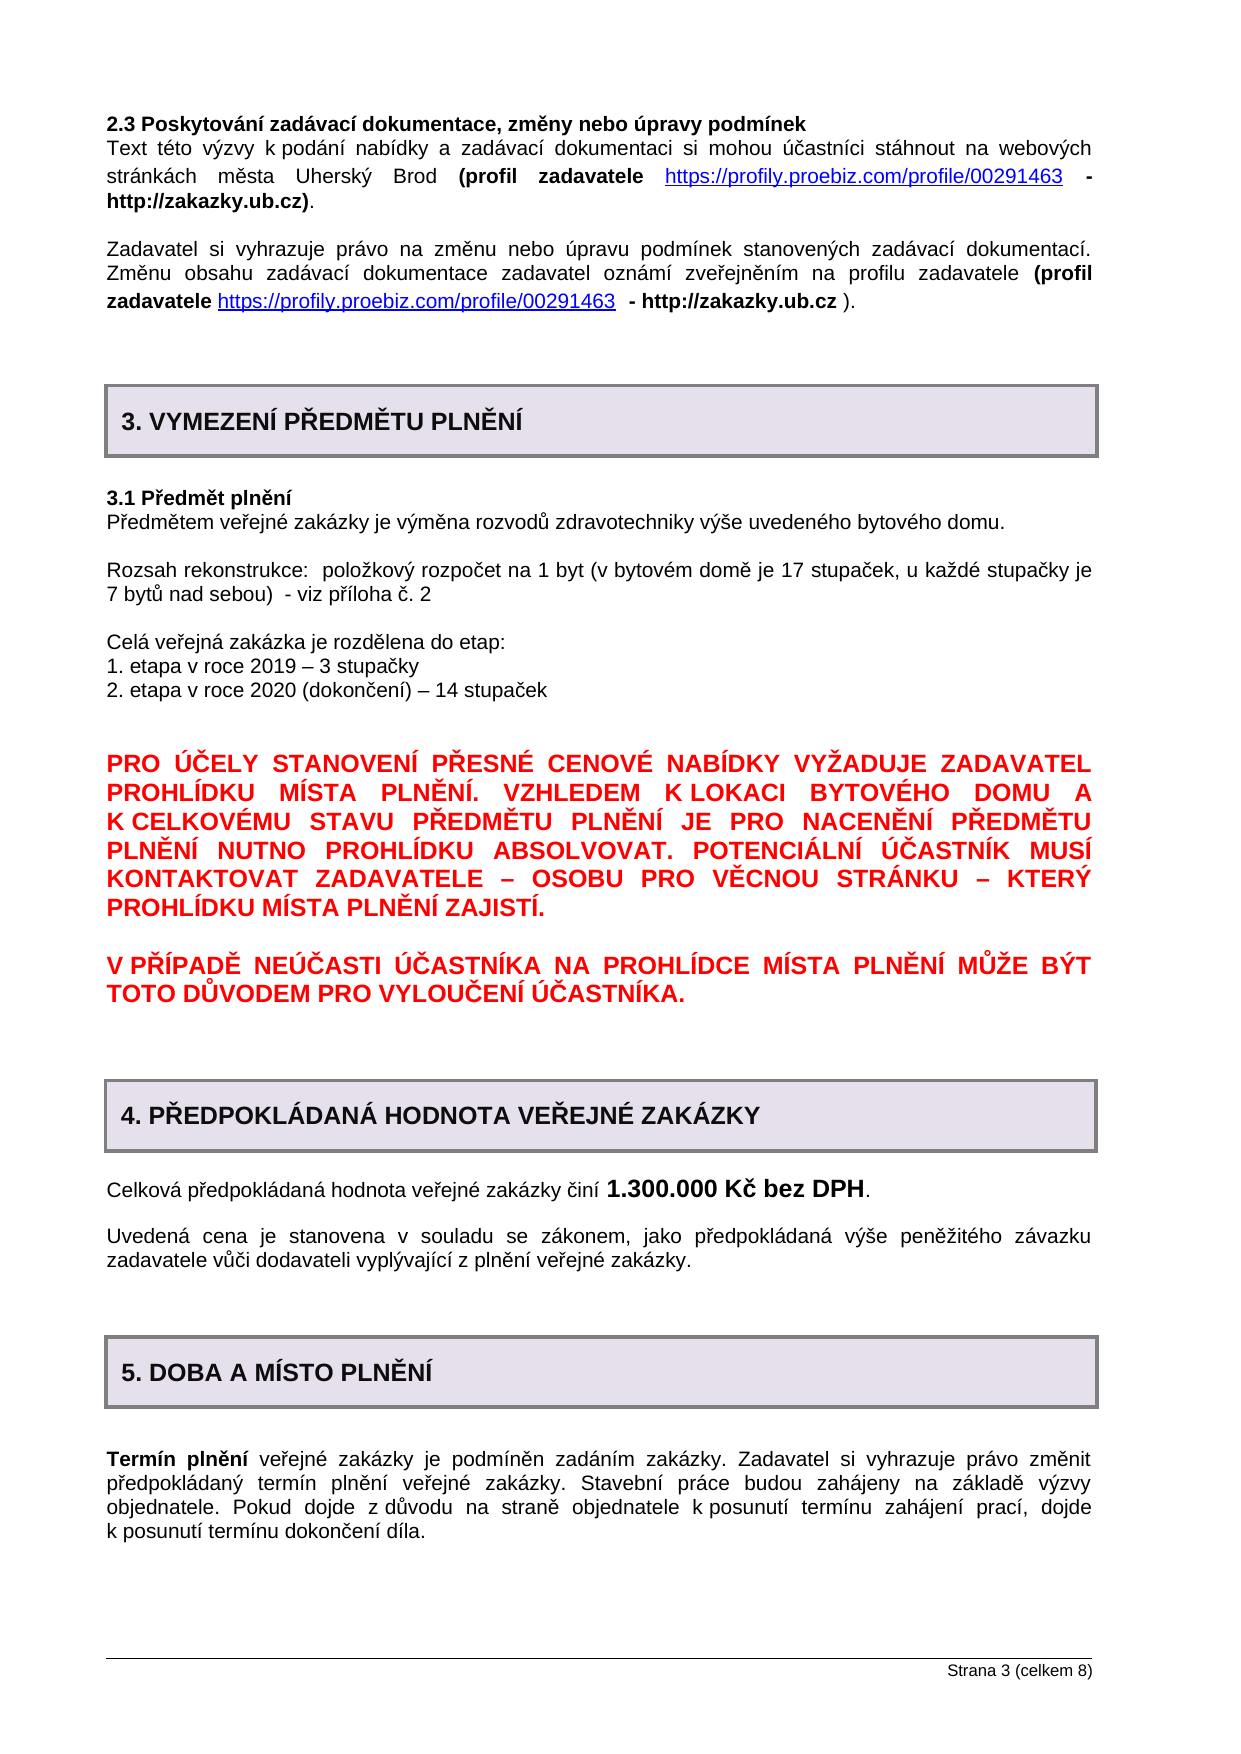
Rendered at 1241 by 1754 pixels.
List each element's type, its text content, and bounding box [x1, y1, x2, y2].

text Celková předpokládaná hodnota veřejné zakázky činí 1.300.000 Kč bez DPH. [106, 1173, 1092, 1202]
text 3.1 Předmět plnění [106, 486, 1092, 510]
text Termín plnění veřejné zakázky je podmíněn zadáním zakázky. Zadavatel si vyhrazuje právo změnit předpokládaný termín plnění veřejné zakázky. Stavební práce budou zahájeny na základě výzvy objednatele. Pokud dojde z důvodu na straně objednatele k posunutí termínu zahájení prací, dojde k posunutí termínu dokončení díla. [106, 1447, 1092, 1542]
text Celá veřejná zakázka je rozdělena do etap: [106, 630, 1092, 654]
text Zadavatel si vyhrazuje právo na změnu nebo úpravu podmínek stanovených zadávací dokumentací. Změnu obsahu zadávací dokumentace zadavatel oznámí zveřejněním na profilu zadavatele (profil zadavatele https://profily.proebiz.com/profile/00291463 - http://zakazky.ub.cz ). [106, 237, 1092, 313]
text Předmětem veřejné zakázky je výměna rozvodů zdravotechniky výše uvedeného bytového domu. [106, 510, 1092, 534]
text 2. etapa v roce 2020 (dokončení) – 14 stupaček [106, 678, 1092, 702]
text Uvedená cena je stanovena v souladu se zákonem, jako předpokládaná výše peněžitého závazku zadavatele vůči dodavateli vyplývající z plnění veřejné zakázky. [106, 1224, 1092, 1272]
text Rozsah rekonstrukce: položkový rozpočet na 1 byt (v bytovém domě je 17 stupaček, u každé stupačky je 7 bytů nad sebou) - viz příloha č. 2 [106, 558, 1092, 606]
text 2.3 Poskytování zadávací dokumentace, změny nebo úpravy podmínek [106, 112, 1092, 136]
text Text této výzvy k podání nabídky a zadávací dokumentaci si mohou účastníci stáhnout na webových stránkách města Uherský Brod (profil zadavatele https://profily.proebiz.com/profile/00291463 - http://zakazky.ub.cz). [106, 136, 1092, 213]
text v případě neúčasti účastníka na prohlídce místa plnění může být toto důvodem pro vyloučení účastníka. [106, 951, 1092, 1008]
text 1. etapa v roce 2019 – 3 stupačky [106, 654, 1092, 678]
text pro účely stanovení přesné cenové nabídky vyžaduje Zadavatel prohlídku místa plnění. Vzhledem k lokaci bytového domu a k celkovému stavu předmětu plnění je pro nacenění předmětu plnění nutno prohlídku absolvovat. potenciální účastník musí kontaktovat zadavatele – osobu pro věcnou stránku – který prohlídku místa plnění zajistí. [106, 749, 1092, 922]
